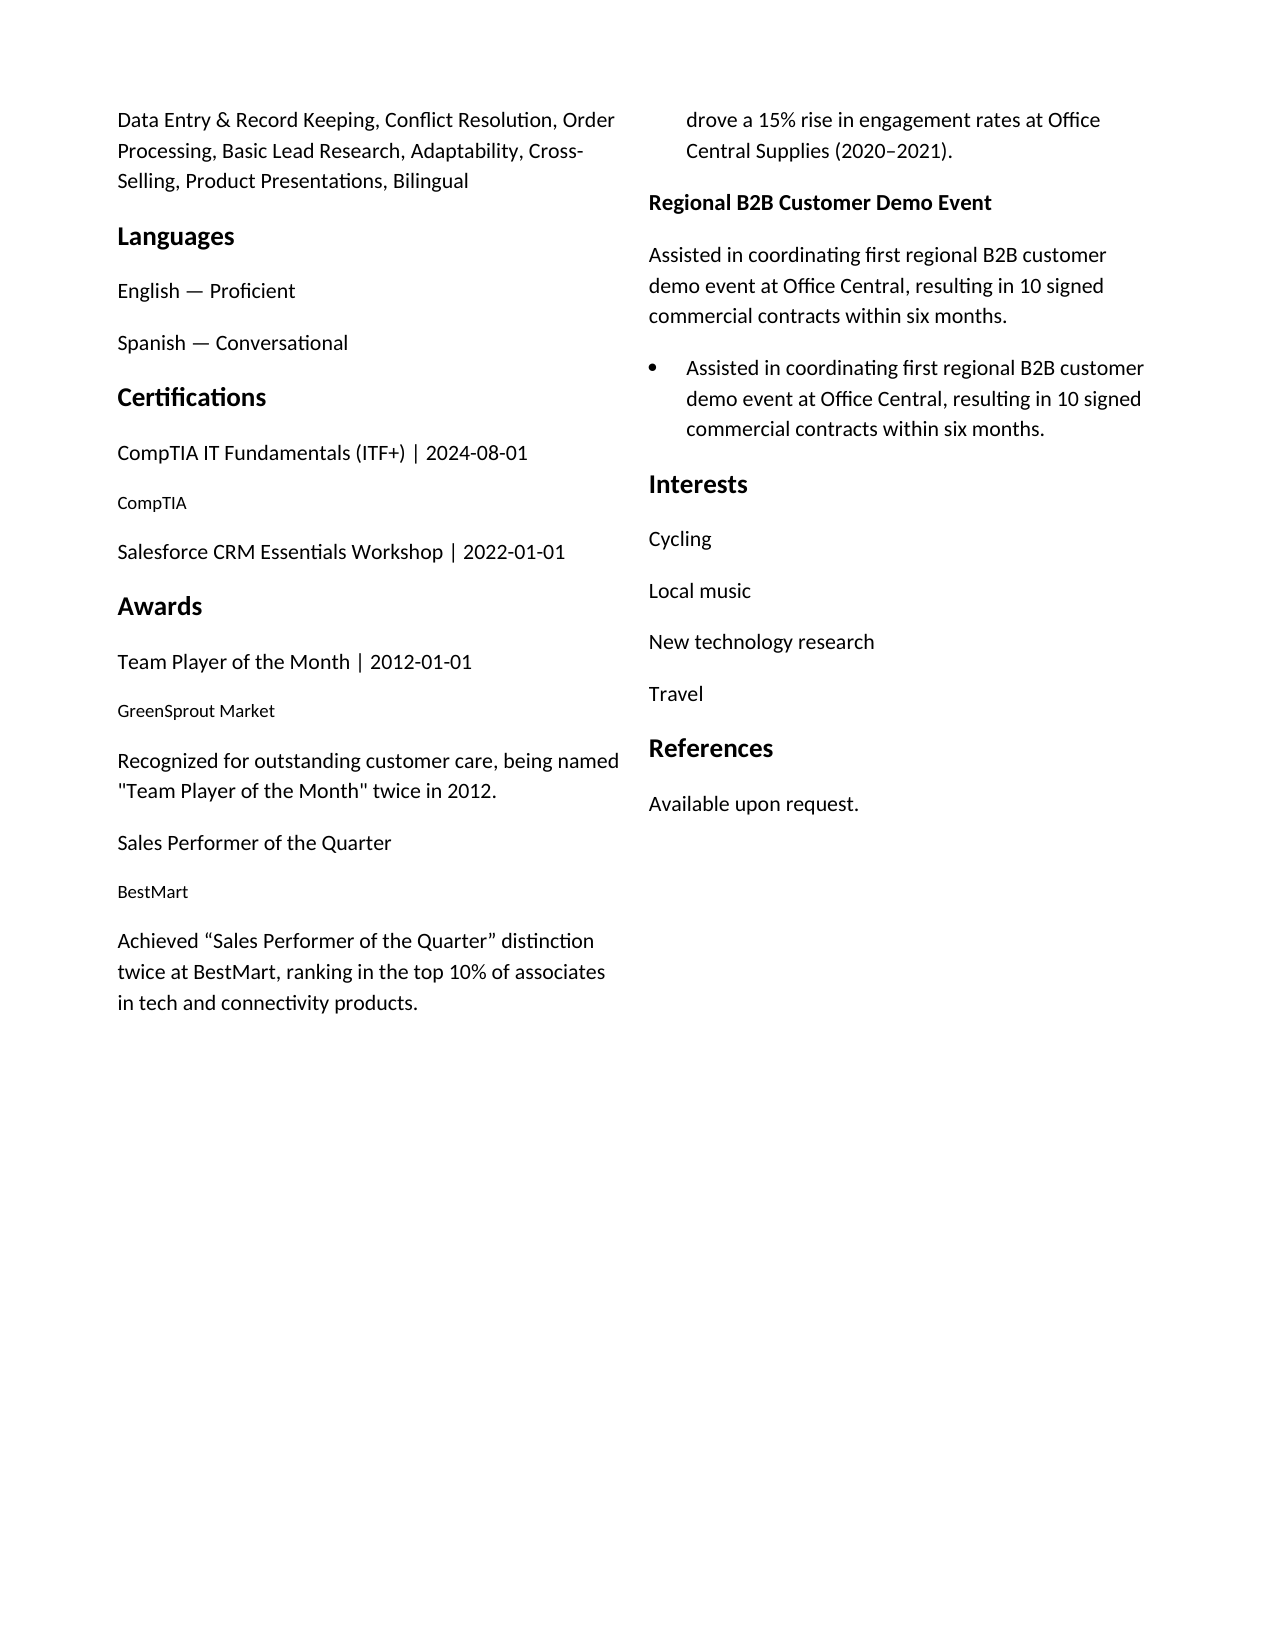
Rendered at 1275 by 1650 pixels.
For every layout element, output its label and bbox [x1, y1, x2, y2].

table_header [106, 106, 637, 1040]
table_header [638, 106, 1169, 1040]
